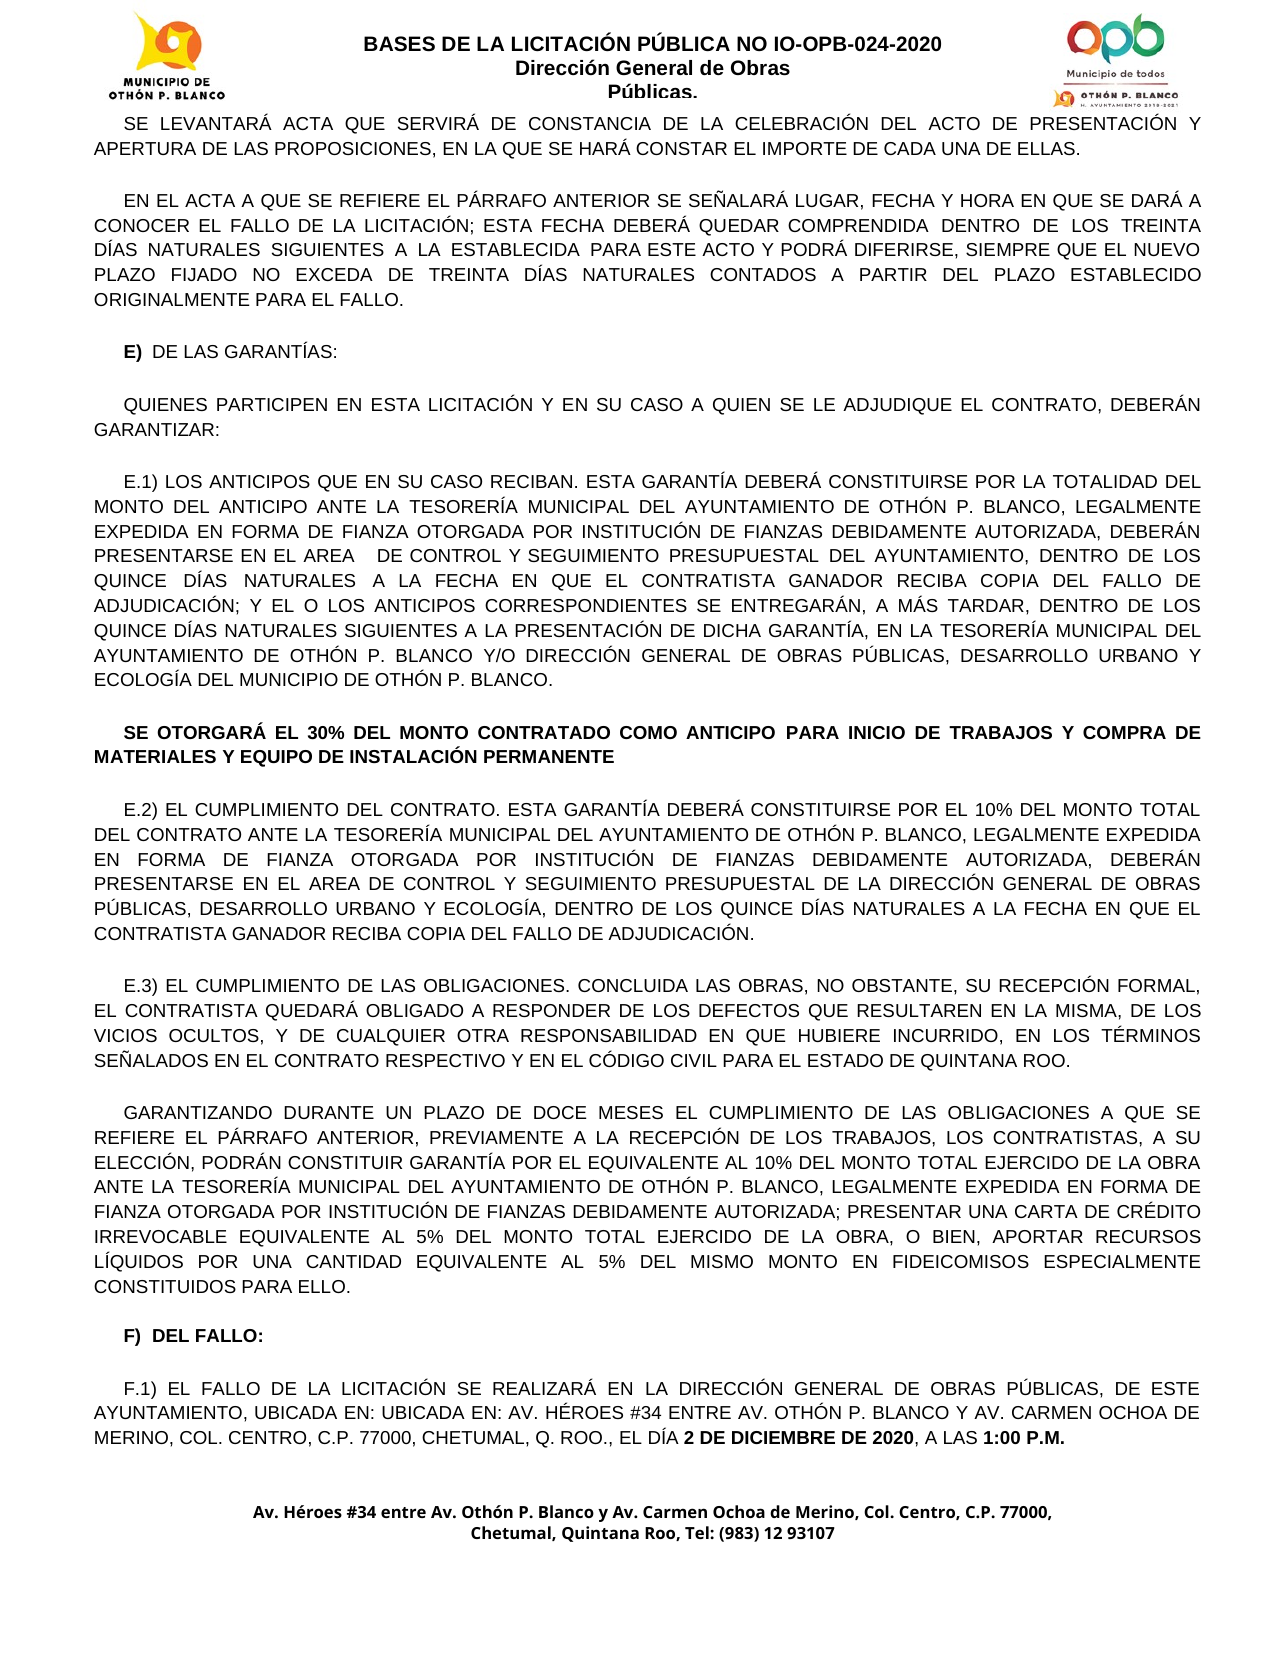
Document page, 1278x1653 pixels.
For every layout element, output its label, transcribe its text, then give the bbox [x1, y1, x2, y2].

picture [104, 0, 237, 112]
text E) DE LAS GARANTÍAS: [94, 341, 1201, 363]
text E.3) EL CUMPLIMIENTO DE LAS OBLIGACIONES. CONCLUIDA LAS OBRAS, NO OBSTANTE, SU RECEPCIÓN FORMAL, EL CONTRATISTA QUEDARÁ OBLIGADO A RESPONDER DE LOS DEFECTOS QUE RESULTAREN EN LA MISMA, DE LOS VICIOS OCULTOS, Y DE CUALQUIER OTRA RESPONSABILIDAD EN QUE HUBIERE INCURRIDO, EN LOS TÉRMINOS SEÑALADOS EN EL CONTRATO RESPECTIVO Y EN EL CÓDIGO CIVIL PARA EL ESTADO DE QUINTANA ROO. [94, 975, 1201, 1071]
text F) DEL FALLO: [94, 1325, 1201, 1347]
text SE LEVANTARÁ ACTA QUE SERVIRÁ DE CONSTANCIA DE LA CELEBRACIÓN DEL ACTO DE PRESENTACIÓN Y APERTURA DE LAS PROPOSICIONES, EN LA QUE SE HARÁ CONSTAR EL IMPORTE DE CADA UNA DE ELLAS. [94, 112, 1201, 159]
text E.2) EL CUMPLIMIENTO DEL CONTRATO. ESTA GARANTÍA DEBERÁ CONSTITUIRSE POR EL 10% DEL MONTO TOTAL DEL CONTRATO ANTE LA TESORERÍA MUNICIPAL DEL AYUNTAMIENTO DE OTHÓN P. BLANCO, LEGALMENTE EXPEDIDA EN FORMA DE FIANZA OTORGADA POR INSTITUCIÓN DE FIANZAS DEBIDAMENTE AUTORIZADA, DEBERÁN PRESENTARSE EN EL AREA DE CONTROL Y SEGUIMIENTO PRESUPUESTAL DE LA DIRECCIÓN GENERAL DE OBRAS PÚBLICAS, DESARROLLO URBANO Y ECOLOGÍA, DENTRO DE LOS QUINCE DÍAS NATURALES A LA FECHA EN QUE EL CONTRATISTA GANADOR RECIBA COPIA DEL FALLO DE ADJUDICACIÓN. [94, 799, 1201, 944]
text QUIENES PARTICIPEN EN ESTA LICITACIÓN Y EN SU CASO A QUIEN SE LE ADJUDIQUE EL CONTRATO, DEBERÁN GARANTIZAR: [94, 394, 1201, 440]
text GARANTIZANDO DURANTE UN PLAZO DE DOCE MESES EL CUMPLIMIENTO DE LAS OBLIGACIONES A QUE SE REFIERE EL PÁRRAFO ANTERIOR, PREVIAMENTE A LA RECEPCIÓN DE LOS TRABAJOS, LOS CONTRATISTAS, A SU ELECCIÓN, PODRÁN CONSTITUIR GARANTÍA POR EL EQUIVALENTE AL 10% DEL MONTO TOTAL EJERCIDO DE LA OBRA ANTE LA TESORERÍA MUNICIPAL DEL AYUNTAMIENTO DE OTHÓN P. BLANCO, LEGALMENTE EXPEDIDA EN FORMA DE FIANZA OTORGADA POR INSTITUCIÓN DE FIANZAS DEBIDAMENTE AUTORIZADA; PRESENTAR UNA CARTA DE CRÉDITO IRREVOCABLE EQUIVALENTE AL 5% DEL MONTO TOTAL EJERCIDO DE LA OBRA, O BIEN, APORTAR RECURSOS LÍQUIDOS POR UNA CANTIDAD EQUIVALENTE AL 5% DEL MISMO MONTO EN FIDEICOMISOS ESPECIALMENTE CONSTITUIDOS PARA ELLO. [94, 1102, 1201, 1297]
text F.1) EL FALLO DE LA LICITACIÓN SE REALIZARÁ EN LA DIRECCIÓN GENERAL DE OBRAS PÚBLICAS, DE ESTE AYUNTAMIENTO, UBICADA EN: UBICADA EN: AV. HÉROES #34 ENTRE AV. OTHÓN P. BLANCO Y AV. CARMEN OCHOA DE MERINO, COL. CENTRO, C.P. 77000, CHETUMAL, Q. ROO., EL DÍA 2 DE DICIEMBRE DE 2020, A LAS 1:00 P.M. [94, 1377, 1201, 1448]
text SE OTORGARÁ EL 30% DEL MONTO CONTRATADO COMO ANTICIPO PARA INICIO DE TRABAJOS Y COMPRA DE MATERIALES Y EQUIPO DE INSTALACIÓN PERMANENTE [94, 722, 1201, 768]
text EN EL ACTA A QUE SE REFIERE EL PÁRRAFO ANTERIOR SE SEÑALARÁ LUGAR, FECHA Y HORA EN QUE SE DARÁ A CONOCER EL FALLO DE LA LICITACIÓN; ESTA FECHA DEBERÁ QUEDAR COMPRENDIDA DENTRO DE LOS TREINTA DÍAS NATURALES SIGUIENTES A LA ESTABLECIDA PARA ESTE ACTO Y PODRÁ DIFERIRSE, SIEMPRE QUE EL NUEVO PLAZO FIJADO NO EXCEDA DE TREINTA DÍAS NATURALES CONTADOS A PARTIR DEL PLAZO ESTABLECIDO ORIGINALMENTE PARA EL FALLO. [94, 190, 1201, 310]
picture [1049, 13, 1192, 112]
text E.1) LOS ANTICIPOS QUE EN SU CASO RECIBAN. ESTA GARANTÍA DEBERÁ CONSTITUIRSE POR LA TOTALIDAD DEL MONTO DEL ANTICIPO ANTE LA TESORERÍA MUNICIPAL DEL AYUNTAMIENTO DE OTHÓN P. BLANCO, LEGALMENTE EXPEDIDA EN FORMA DE FIANZA OTORGADA POR INSTITUCIÓN DE FIANZAS DEBIDAMENTE AUTORIZADA, DEBERÁN PRESENTARSE EN EL AREA DE CONTROL Y SEGUIMIENTO PRESUPUESTAL DEL AYUNTAMIENTO, DENTRO DE LOS QUINCE DÍAS NATURALES A LA FECHA EN QUE EL CONTRATISTA GANADOR RECIBA COPIA DEL FALLO DE ADJUDICACIÓN; Y EL O LOS ANTICIPOS CORRESPONDIENTES SE ENTREGARÁN, A MÁS TARDAR, DENTRO DE LOS QUINCE DÍAS NATURALES SIGUIENTES A LA PRESENTACIÓN DE DICHA GARANTÍA, EN LA TESORERÍA MUNICIPAL DEL AYUNTAMIENTO DE OTHÓN P. BLANCO Y/O DIRECCIÓN GENERAL DE OBRAS PÚBLICAS, DESARROLLO URBANO Y ECOLOGÍA DEL MUNICIPIO DE OTHÓN P. BLANCO. [94, 471, 1201, 691]
